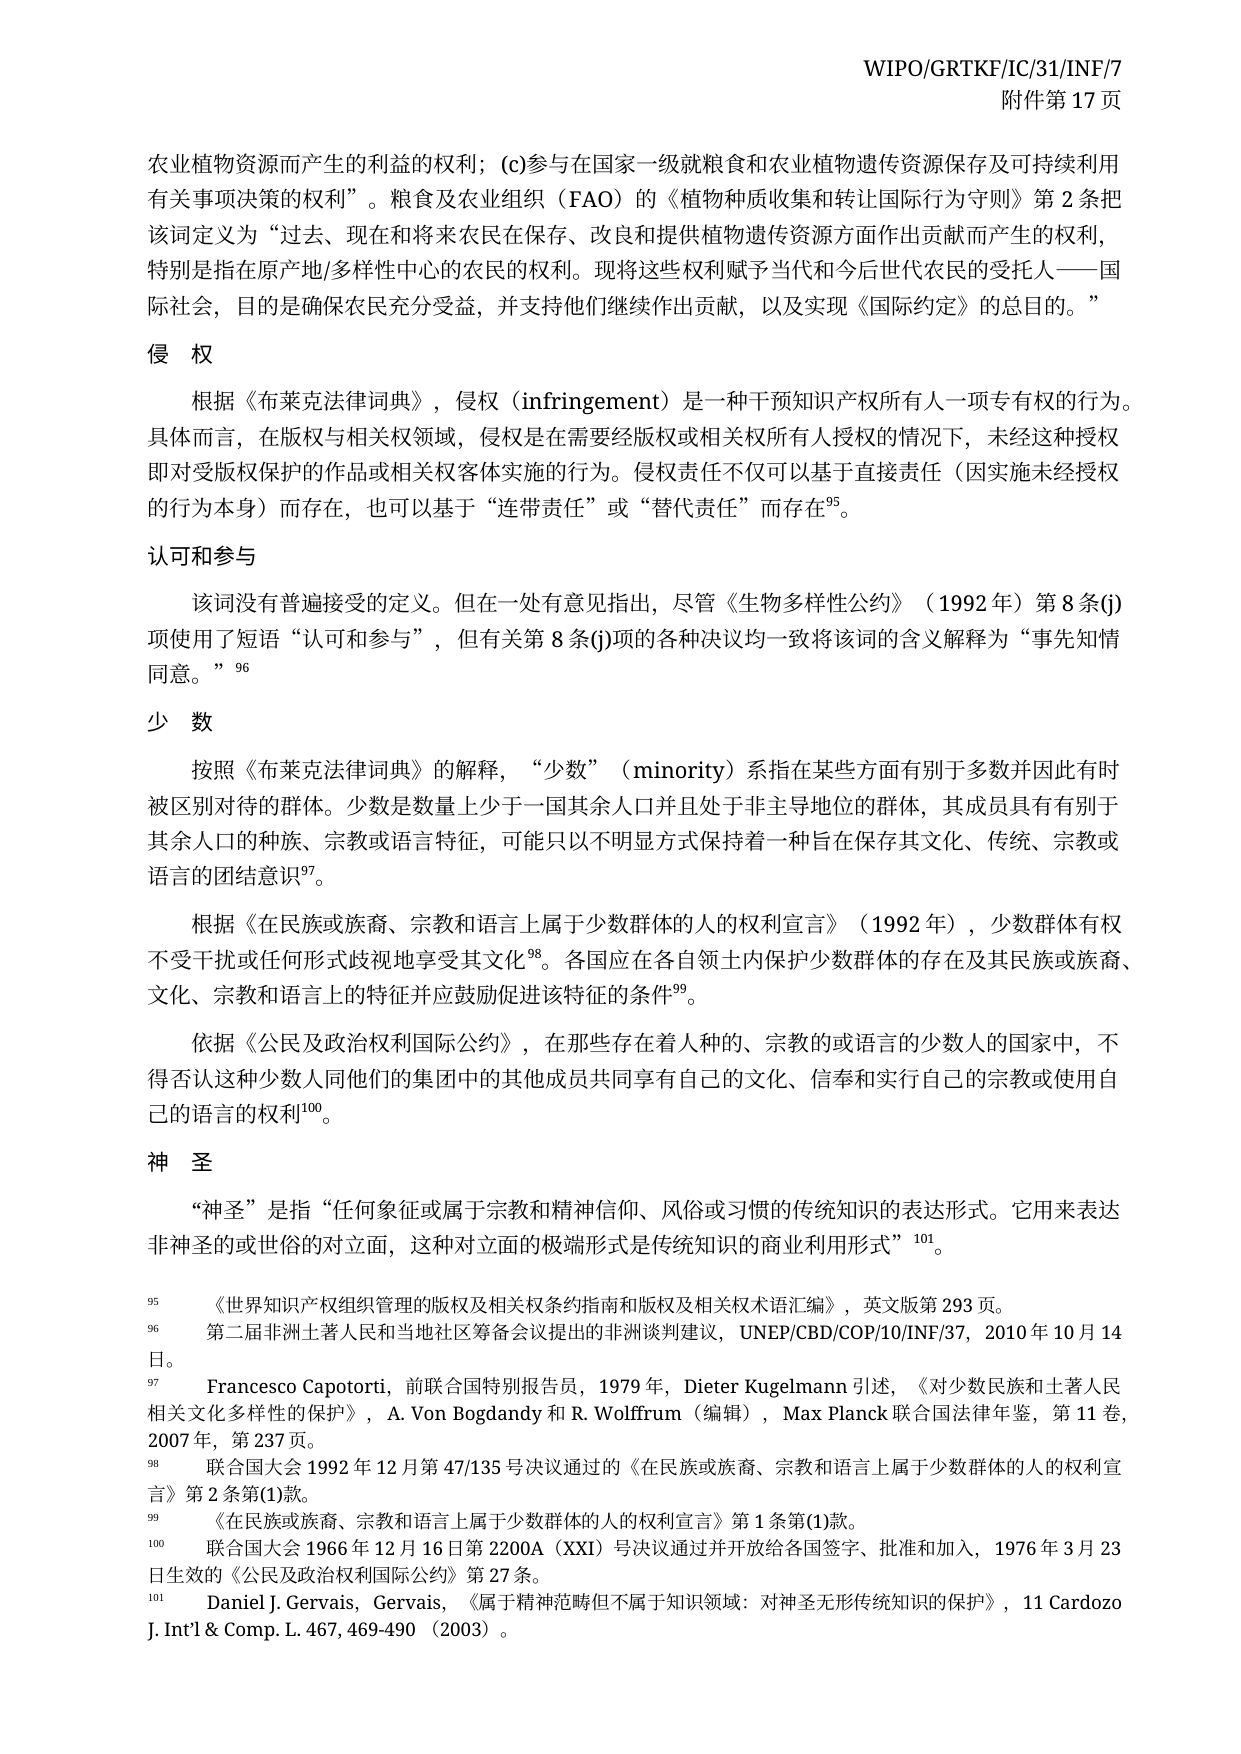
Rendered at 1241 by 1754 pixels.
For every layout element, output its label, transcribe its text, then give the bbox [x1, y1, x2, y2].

text 依据《公民及政治权利国际公约》，在那些存在着人种的、宗教的或语言的少数人的国家中，不得否认这种少数人同他们的集团中的其他成员共同享有自己的文化、信奉和实行自己的宗教或使用自己的语言的权利。 [148, 1022, 1122, 1129]
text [148, 143, 1122, 320]
text 该词没有普遍接受的定义。但在一处有意见指出，尽管《生物多样性公约》（1992年）第8条(j)项使用了短语“认可和参与”，但有关第8条(j)项的各种决议均一致将该词的含义解释为“事先知情同意。” [148, 583, 1122, 689]
text 侵 权 [148, 333, 1122, 368]
text 少 数 [148, 702, 1122, 737]
text 神 圣 [148, 1141, 1122, 1177]
text 根据《在民族或族裔、宗教和语言上属于少数群体的人的权利宣言》（1992年），少数群体有权不受干扰或任何形式歧视地享受其文化。各国应在各自领土内保护少数群体的存在及其民族或族裔、文化、宗教和语言上的特征并应鼓励促进该特征的条件。 [148, 904, 1122, 1010]
text “神圣”是指“任何象征或属于宗教和精神信仰、风俗或习惯的传统知识的表达形式。它用来表达非神圣的或世俗的对立面，这种对立面的极端形式是传统知识的商业利用形式”。 [148, 1189, 1122, 1260]
text 根据《布莱克法律词典》，侵权（infringement）是一种干预知识产权所有人一项专有权的行为。具体而言，在版权与相关权领域，侵权是在需要经版权或相关权所有人授权的情况下，未经这种授权即对受版权保护的作品或相关权客体实施的行为。侵权责任不仅可以基于直接责任（因实施未经授权的行为本身）而存在，也可以基于“连带责任”或“替代责任”而存在。 [148, 381, 1122, 522]
text 按照《布莱克法律词典》的解释，“少数”（minority）系指在某些方面有别于多数并因此有时被区别对待的群体。少数是数量上少于一国其余人口并且处于非主导地位的群体，其成员具有有别于其余人口的种族、宗教或语言特征，可能只以不明显方式保持着一种旨在保存其文化、传统、宗教或语言的团结意识。 [148, 749, 1122, 891]
text 认可和参与 [148, 535, 1122, 570]
